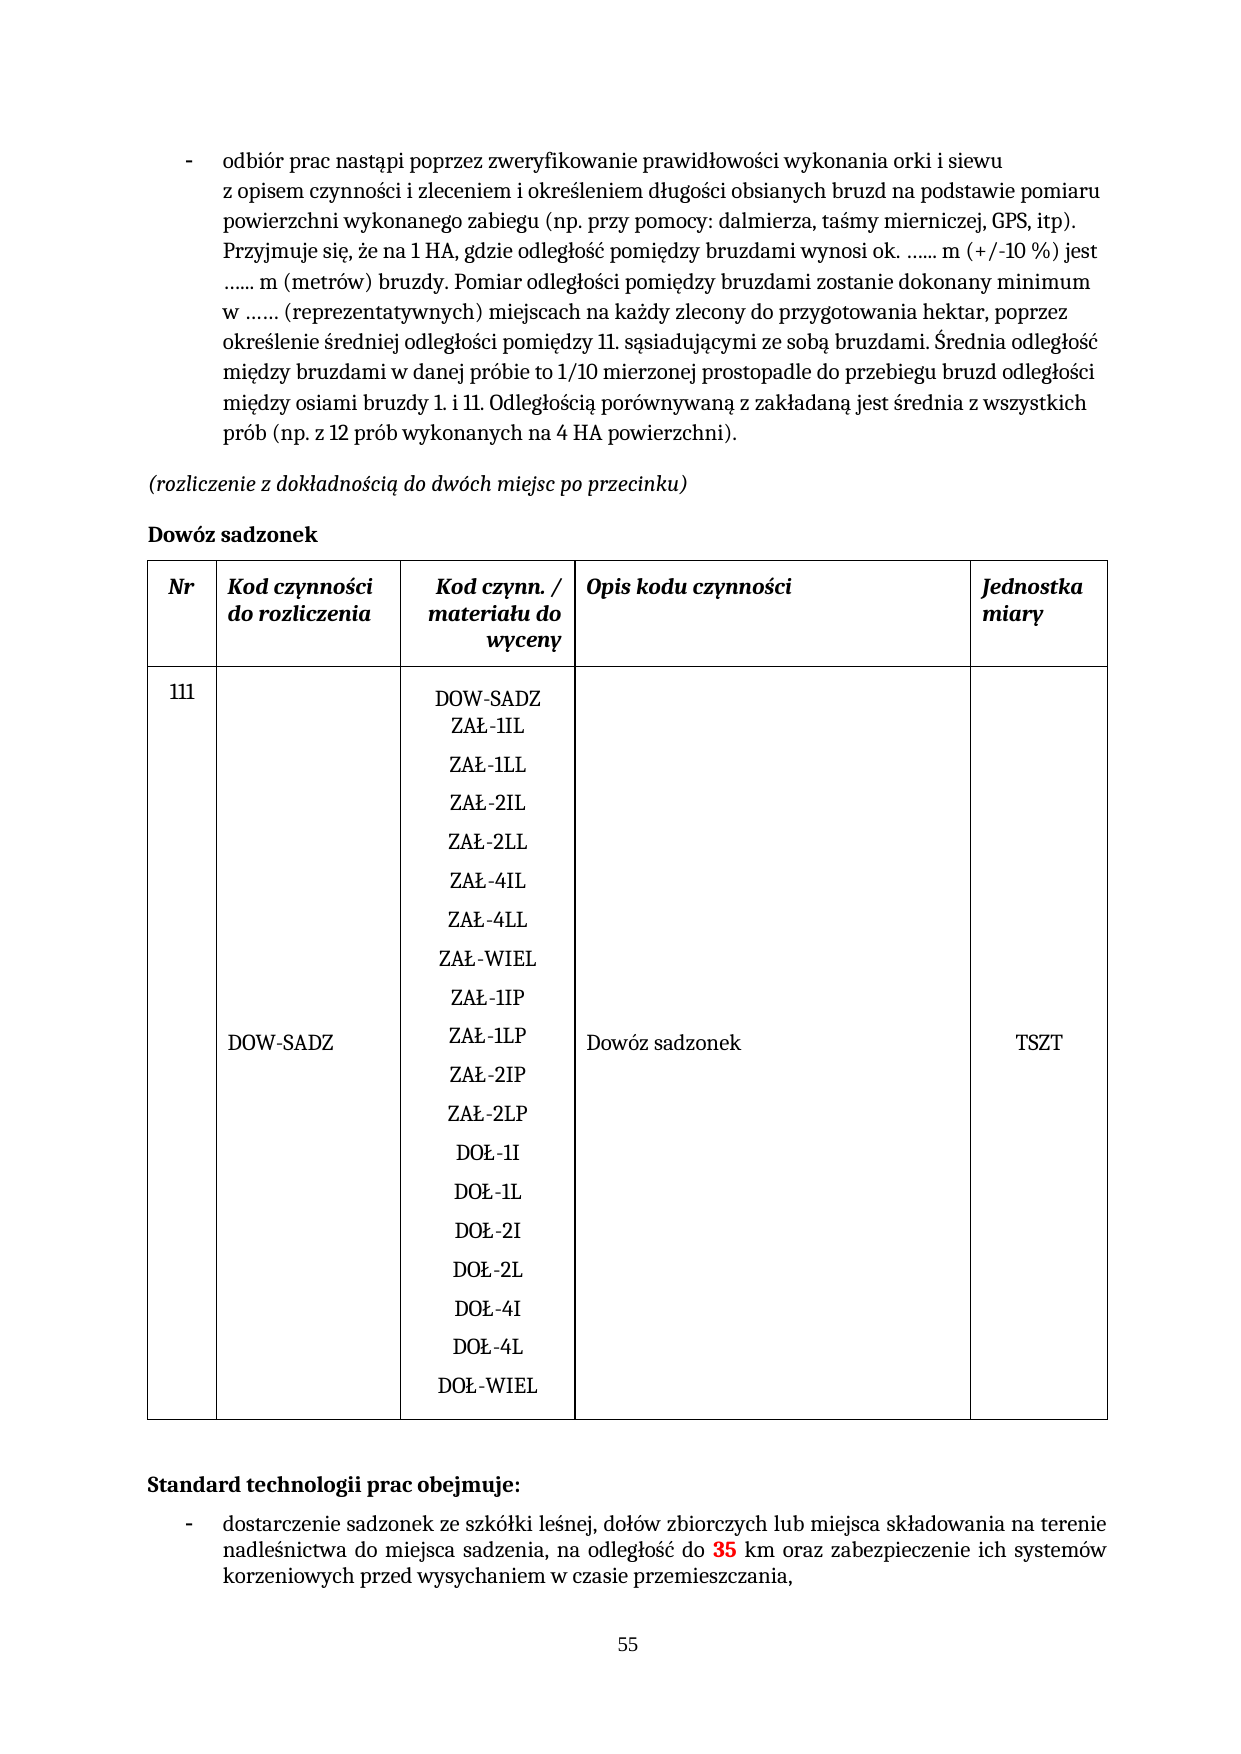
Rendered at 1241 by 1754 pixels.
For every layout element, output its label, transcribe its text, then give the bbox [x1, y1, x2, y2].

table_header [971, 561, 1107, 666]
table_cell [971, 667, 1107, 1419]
list odbiór prac nastąpi poprzez zweryfikowanie prawidłowości wykonania orki i siewu z opisem czynności i zleceniem i określeniem długości obsianych bruzd na podstawie pomiaru powierzchni wykonanego zabiegu (np. przy pomocy: dalmierza, taśmy mierniczej, GPS, itp). Przyjmuje się, że na 1 HA, gdzie odległość pomiędzy bruzdami wynosi ok. …... m (+/-10 %) jest …... m (metrów) bruzdy. Pomiar odległości pomiędzy bruzdami zostanie dokonany minimum w …… (reprezentatywnych) miejscach na każdy zlecony do przygotowania hektar, poprzez określenie średniej odległości pomiędzy 11. sąsiadującymi ze sobą bruzdami. Średnia odległość między bruzdami w danej próbie to 1/10 mierzonej prostopadle do przebiegu bruzd odległości między osiami bruzdy 1. i 11. Odległością porównywaną z zakładaną jest średnia z wszystkich prób (np. z 12 prób wykonanych na 4 HA powierzchni). [185, 148, 1107, 446]
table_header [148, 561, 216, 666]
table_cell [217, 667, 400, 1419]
text (rozliczenie z dokładnością do dwóch miejsc po przecinku) [148, 471, 1107, 497]
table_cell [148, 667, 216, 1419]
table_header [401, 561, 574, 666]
text Dowóz sadzonek [148, 522, 1107, 548]
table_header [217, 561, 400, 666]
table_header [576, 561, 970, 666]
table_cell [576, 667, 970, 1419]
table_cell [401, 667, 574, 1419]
text Standard technologii prac obejmuje: [148, 1471, 1107, 1498]
list dostarczenie sadzonek ze szkółki leśnej, dołów zbiorczych lub miejsca składowania na terenie nadleśnictwa do miejsca sadzenia, na odległość do 35 km oraz zabezpieczenie ich systemów korzeniowych przed wysychaniem w czasie przemieszczania, [185, 1510, 1107, 1589]
